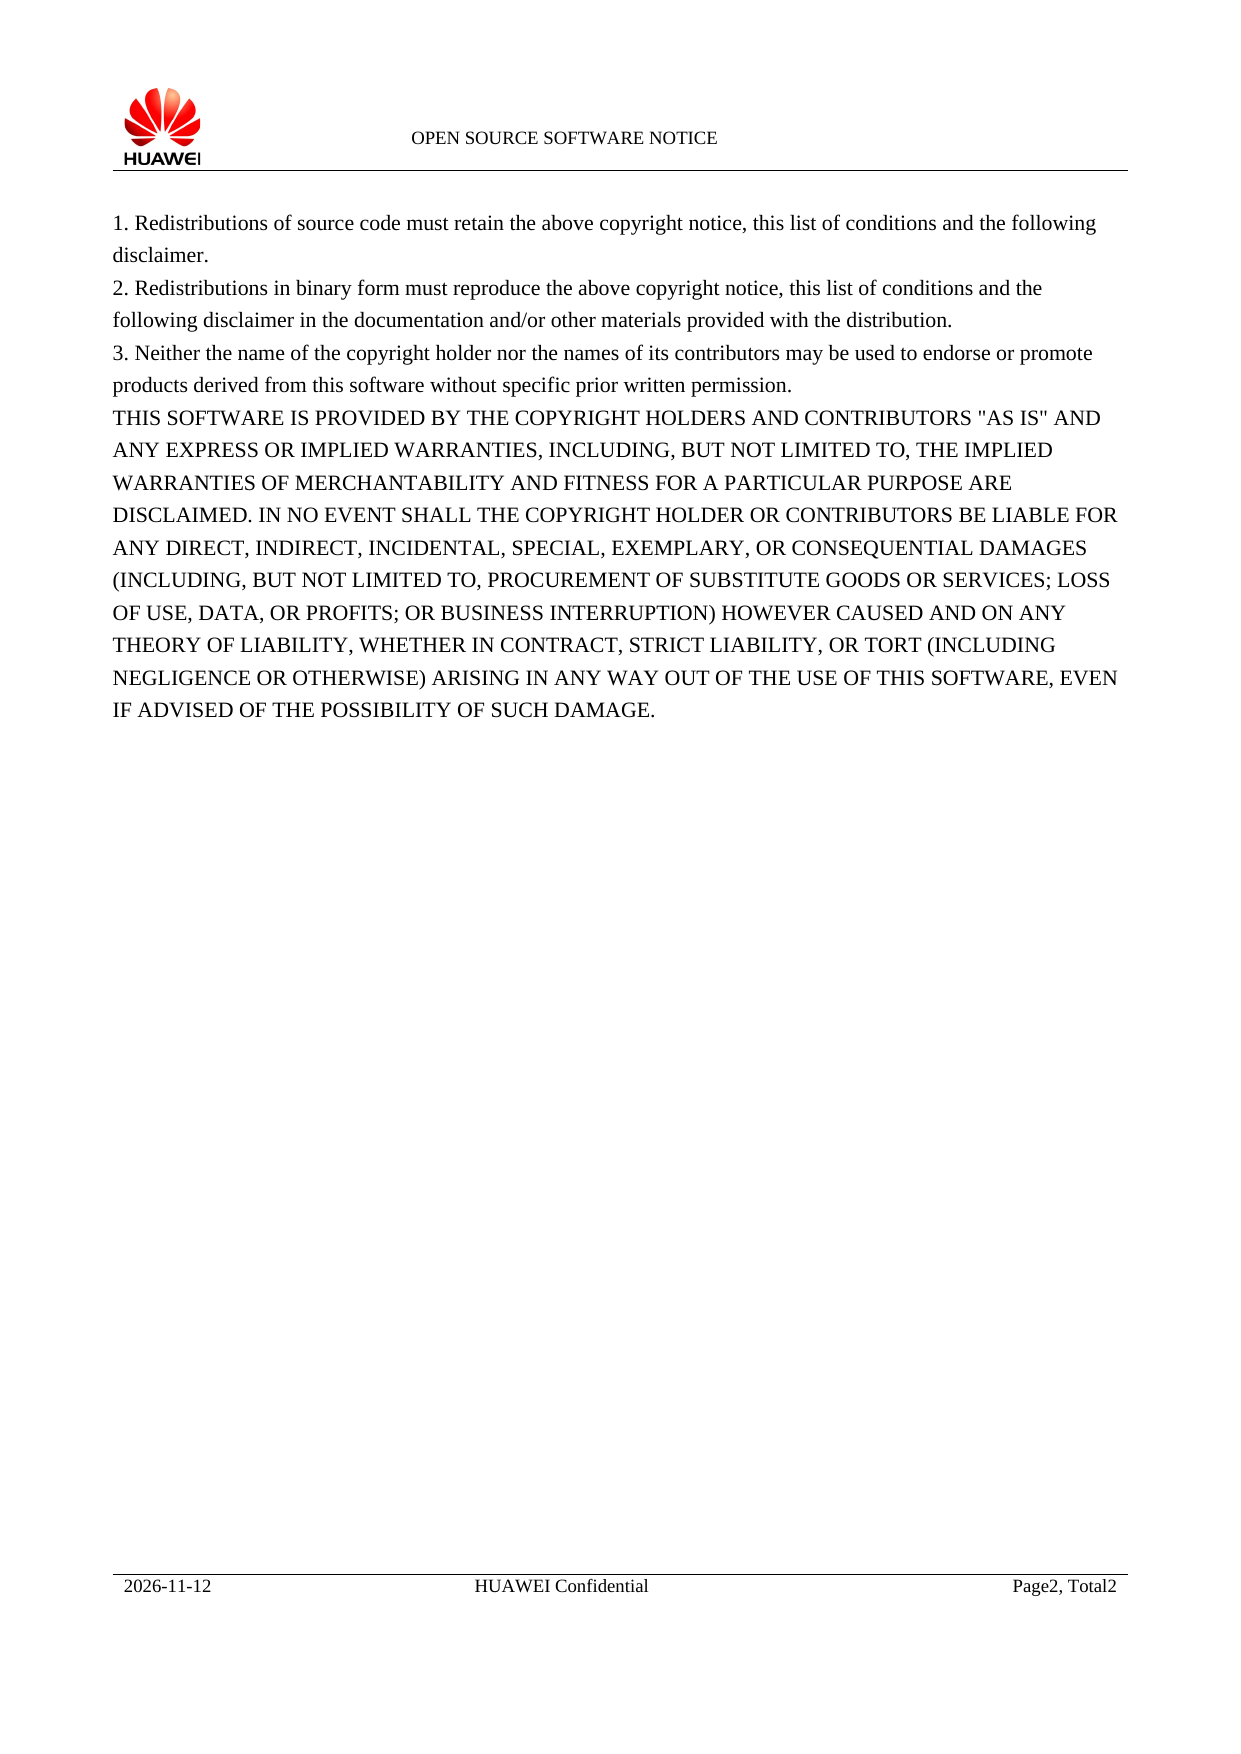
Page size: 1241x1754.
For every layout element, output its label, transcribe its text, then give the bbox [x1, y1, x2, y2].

text 2. Redistributions in binary form must reproduce the above copyright notice, this list of conditions and the following disclaimer in the documentation and/or other materials provided with the distribution. [112, 271, 1128, 336]
text 3. Neither the name of the copyright holder nor the names of its contributors may be used to endorse or promote products derived from this software without specific prior written permission. [112, 336, 1128, 401]
text THIS SOFTWARE IS PROVIDED BY THE COPYRIGHT HOLDERS AND CONTRIBUTORS "AS IS" AND ANY EXPRESS OR IMPLIED WARRANTIES, INCLUDING, BUT NOT LIMITED TO, THE IMPLIED WARRANTIES OF MERCHANTABILITY AND FITNESS FOR A PARTICULAR PURPOSE ARE DISCLAIMED. IN NO EVENT SHALL THE COPYRIGHT HOLDER OR CONTRIBUTORS BE LIABLE FOR ANY DIRECT, INDIRECT, INCIDENTAL, SPECIAL, EXEMPLARY, OR CONSEQUENTIAL DAMAGES (INCLUDING, BUT NOT LIMITED TO, PROCUREMENT OF SUBSTITUTE GOODS OR SERVICES; LOSS OF USE, DATA, OR PROFITS; OR BUSINESS INTERRUPTION) HOWEVER CAUSED AND ON ANY THEORY OF LIABILITY, WHETHER IN CONTRACT, STRICT LIABILITY, OR TORT (INCLUDING NEGLIGENCE OR OTHERWISE) ARISING IN ANY WAY OUT OF THE USE OF THIS SOFTWARE, EVEN IF ADVISED OF THE POSSIBILITY OF SUCH DAMAGE. [112, 401, 1128, 726]
text 1. Redistributions of source code must retain the above copyright notice, this list of conditions and the following disclaimer. [112, 206, 1128, 271]
picture [124, 88, 201, 165]
